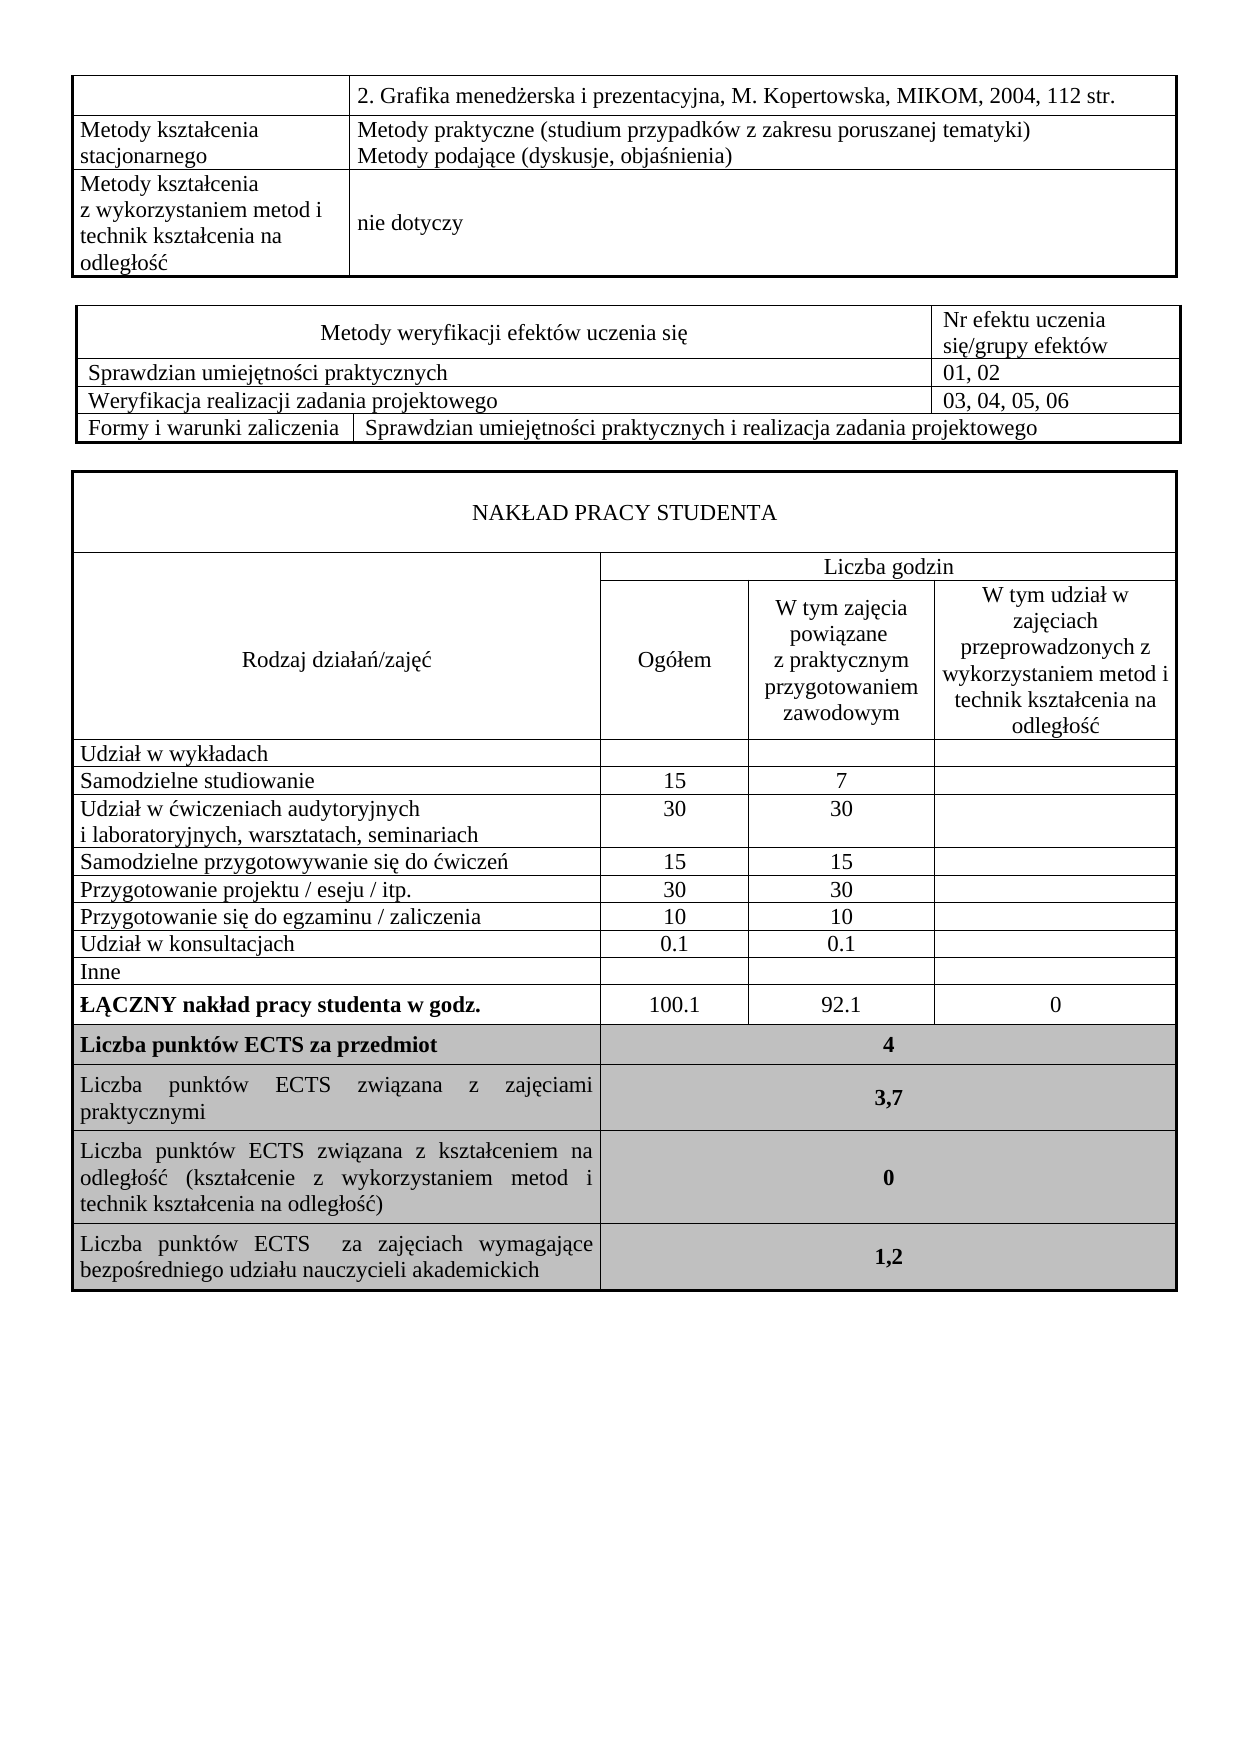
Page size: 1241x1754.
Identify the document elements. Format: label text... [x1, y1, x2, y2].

table_cell 15 [601, 848, 748, 875]
table_cell Liczba punktów ECTS za przedmiot [74, 1025, 600, 1064]
table_cell Liczba godzin [601, 553, 1175, 579]
table_cell Udział w wykładach [74, 740, 600, 766]
table_cell [601, 958, 748, 984]
table_cell ŁĄCZNY nakład pracy studenta w godz. [74, 985, 600, 1024]
table_cell Weryfikacja realizacji zadania projektowego [78, 387, 931, 413]
table_cell Inne [74, 958, 600, 984]
table_cell 0.1 [749, 931, 934, 957]
table_cell Metody kształcenia z wykorzystaniem metod i technik kształcenia na odległość [74, 170, 349, 275]
table_cell 0 [935, 985, 1175, 1024]
table_cell 0 [601, 1131, 1175, 1223]
table_cell 03, 04, 05, 06 [932, 387, 1179, 413]
table_cell [935, 848, 1175, 875]
table_cell [935, 958, 1175, 984]
table_cell [749, 740, 934, 766]
table_cell [935, 740, 1175, 766]
table_cell Samodzielne studiowanie [74, 767, 600, 793]
table_cell Metody kształcenia stacjonarnego [74, 116, 349, 169]
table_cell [74, 76, 349, 115]
table_cell nie dotyczy [350, 170, 1175, 275]
table_cell 30 [601, 795, 748, 847]
table_cell 92.1 [749, 985, 934, 1024]
table_cell 4 [601, 1025, 1175, 1064]
table_cell [935, 876, 1175, 902]
table_cell 1,2 [601, 1224, 1175, 1289]
table_cell Udział w ćwiczeniach audytoryjnych i laboratoryjnych, warsztatach, seminariach [74, 795, 600, 847]
table_cell 30 [601, 876, 748, 902]
table_cell 30 [749, 876, 934, 902]
table_cell Przygotowanie się do egzaminu / zaliczenia [74, 903, 600, 929]
table_cell Formy i warunki zaliczenia [78, 414, 353, 441]
table_cell Samodzielne przygotowywanie się do ćwiczeń [74, 848, 600, 875]
table_cell 30 [749, 795, 934, 847]
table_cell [350, 76, 1175, 115]
table_header NAKŁAD PRACY STUDENTA [74, 473, 1175, 552]
table_cell Liczba punktów ECTS związana z kształceniem na odległość (kształcenie z wykorzystaniem metod i technik kształcenia na odległość) [74, 1131, 600, 1223]
table_cell W tym zajęcia powiązane z praktycznym przygotowaniem zawodowym [749, 581, 934, 739]
table_cell W tym udział w zajęciach przeprowadzonych z wykorzystaniem metod i technik kształcenia na odległość [935, 581, 1175, 739]
table_cell Liczba punktów ECTS związana z zajęciami praktycznymi [74, 1065, 600, 1130]
table_cell Sprawdzian umiejętności praktycznych [78, 359, 931, 386]
table_cell Udział w konsultacjach [74, 931, 600, 957]
table_cell Metody praktyczne (studium przypadków z zakresu poruszanej tematyki) Metody podające (dyskusje, objaśnienia) [350, 116, 1175, 169]
table_cell [935, 795, 1175, 847]
table_cell Liczba punktów ECTS za zajęciach wymagające bezpośredniego udziału nauczycieli akademickich [74, 1224, 600, 1289]
table_cell 15 [601, 767, 748, 793]
table_cell 100.1 [601, 985, 748, 1024]
table_cell [601, 740, 748, 766]
table_cell 10 [601, 903, 748, 929]
table_cell 10 [749, 903, 934, 929]
table_cell 0.1 [601, 931, 748, 957]
table_cell Ogółem [601, 581, 748, 739]
table_cell [935, 931, 1175, 957]
table_cell 3,7 [601, 1065, 1175, 1130]
table_header Nr efektu uczenia się/grupy efektów [932, 306, 1179, 358]
table_cell 01, 02 [932, 359, 1179, 386]
table_cell [935, 767, 1175, 793]
table_header Metody weryfikacji efektów uczenia się [78, 306, 931, 358]
table_cell [935, 903, 1175, 929]
table_cell 15 [749, 848, 934, 875]
table_cell Sprawdzian umiejętności praktycznych i realizacja zadania projektowego [354, 414, 1179, 441]
table_cell [749, 958, 934, 984]
table_cell 7 [749, 767, 934, 793]
table_cell Rodzaj działań/zajęć [74, 553, 600, 739]
table_cell Przygotowanie projektu / eseju / itp. [74, 876, 600, 902]
